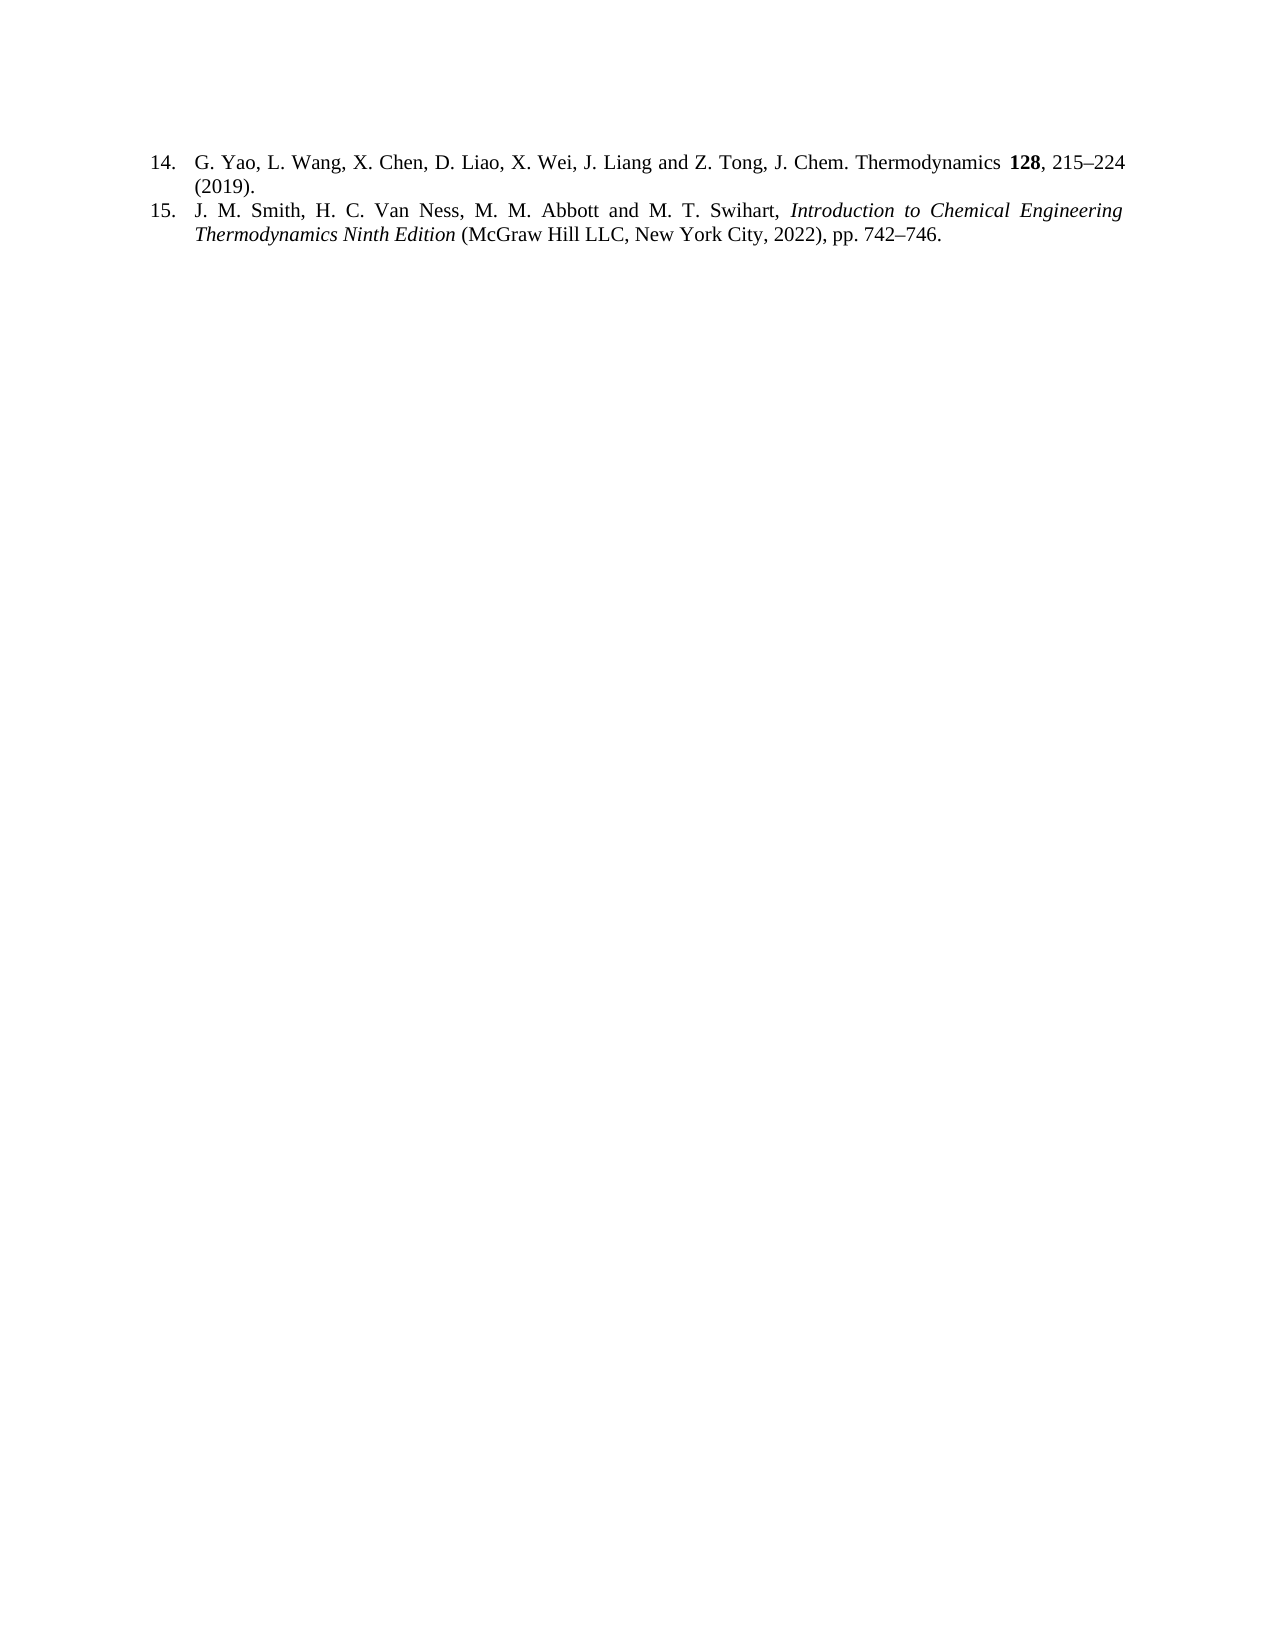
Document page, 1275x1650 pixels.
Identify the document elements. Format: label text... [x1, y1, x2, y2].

text G. Yao, L. Wang, X. Chen, D. Liao, X. Wei, J. Liang and Z. Tong, J. Chem. Thermodynamics 128, 215–224 (2019). [150, 150, 1125, 198]
text J. M. Smith, H. C. Van Ness, M. M. Abbott and M. T. Swihart, Introduction to Chemical Engineering Thermodynamics Ninth Edition (McGraw Hill LLC, New York City, 2022), pp. 742–746. [150, 198, 1125, 246]
